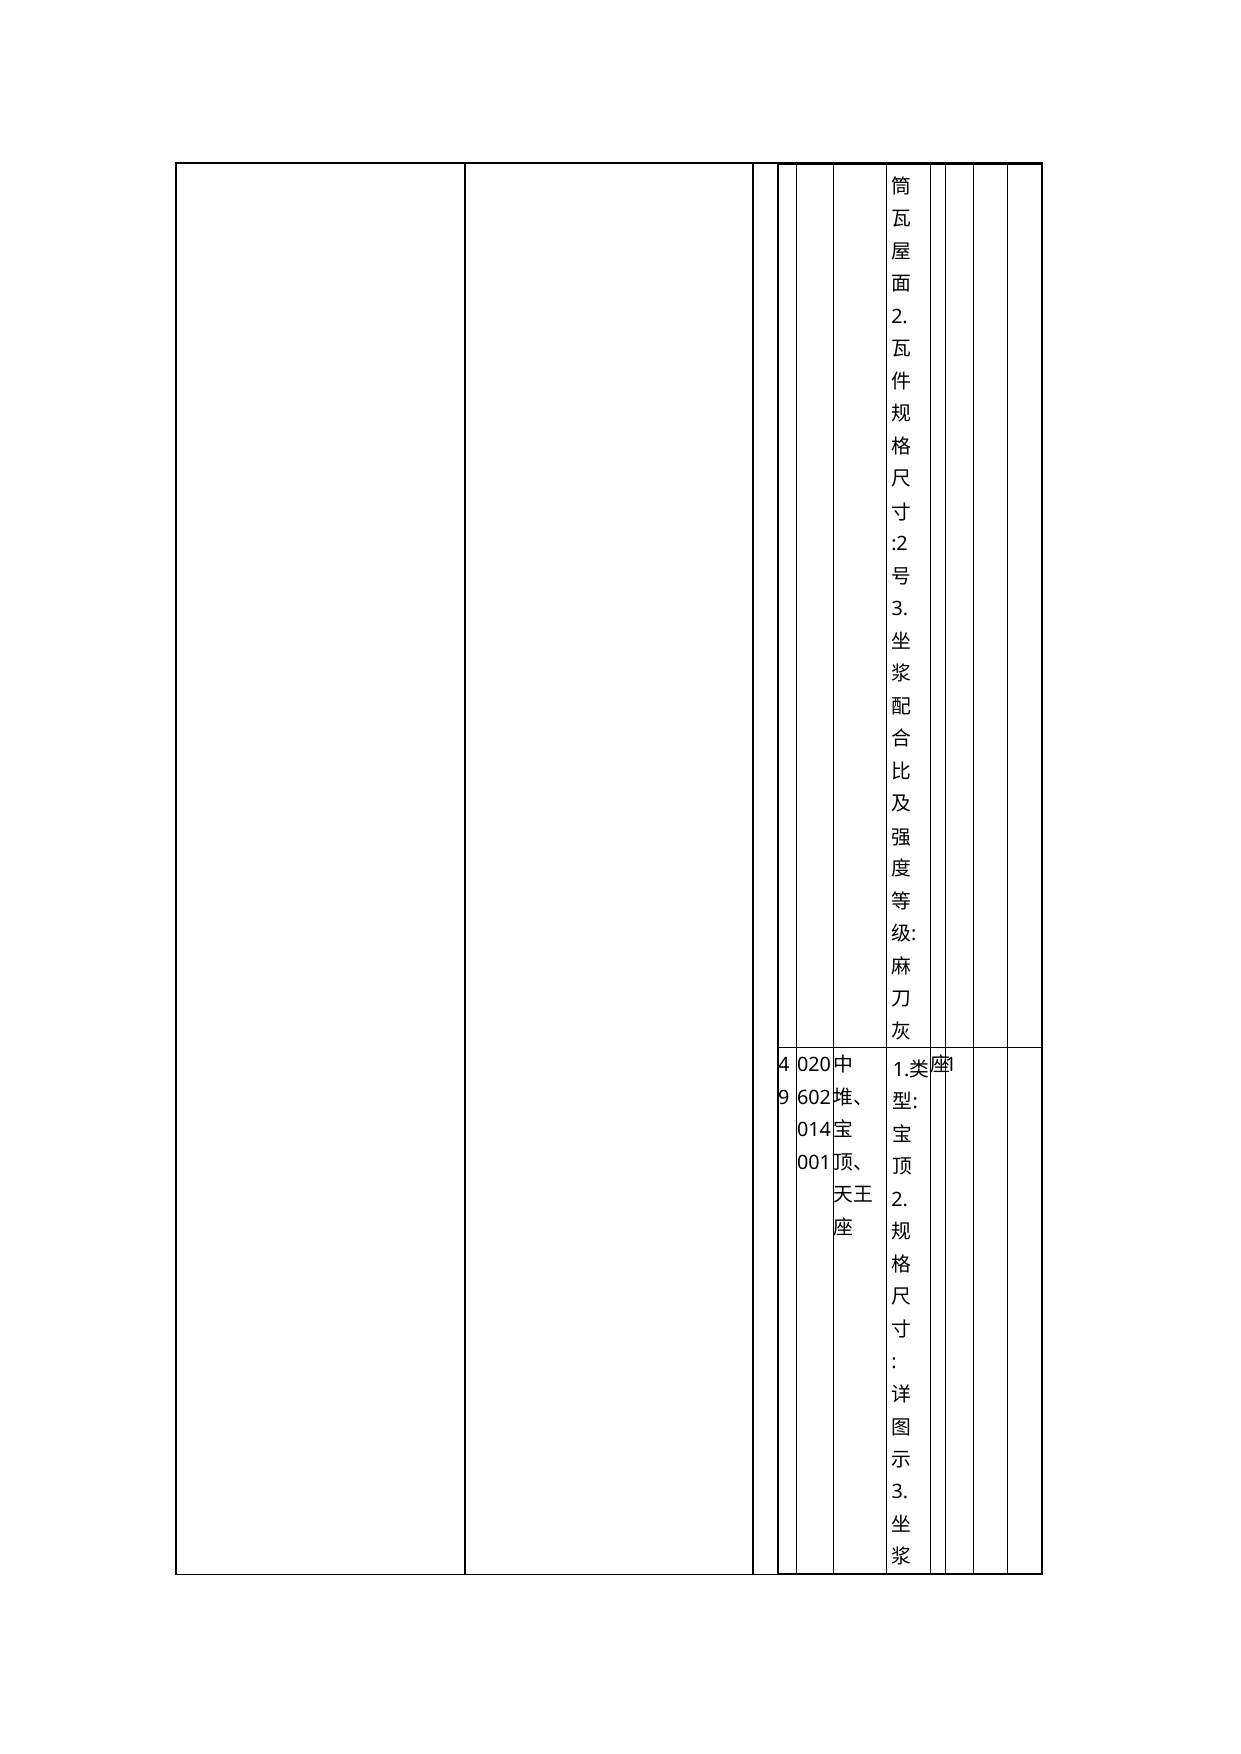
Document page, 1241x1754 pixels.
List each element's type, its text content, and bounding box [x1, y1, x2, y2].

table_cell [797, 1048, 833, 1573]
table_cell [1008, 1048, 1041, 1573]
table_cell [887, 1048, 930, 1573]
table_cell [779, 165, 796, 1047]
table_cell [466, 164, 752, 1573]
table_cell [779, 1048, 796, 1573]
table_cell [887, 165, 930, 1047]
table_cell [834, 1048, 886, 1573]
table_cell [834, 165, 886, 1047]
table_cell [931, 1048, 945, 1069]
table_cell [754, 164, 777, 1573]
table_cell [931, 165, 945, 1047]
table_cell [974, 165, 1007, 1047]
table_cell 1 [177, 164, 464, 1573]
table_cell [797, 165, 833, 1047]
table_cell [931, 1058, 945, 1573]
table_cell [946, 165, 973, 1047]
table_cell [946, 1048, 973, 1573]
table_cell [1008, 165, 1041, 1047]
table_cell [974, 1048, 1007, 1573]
